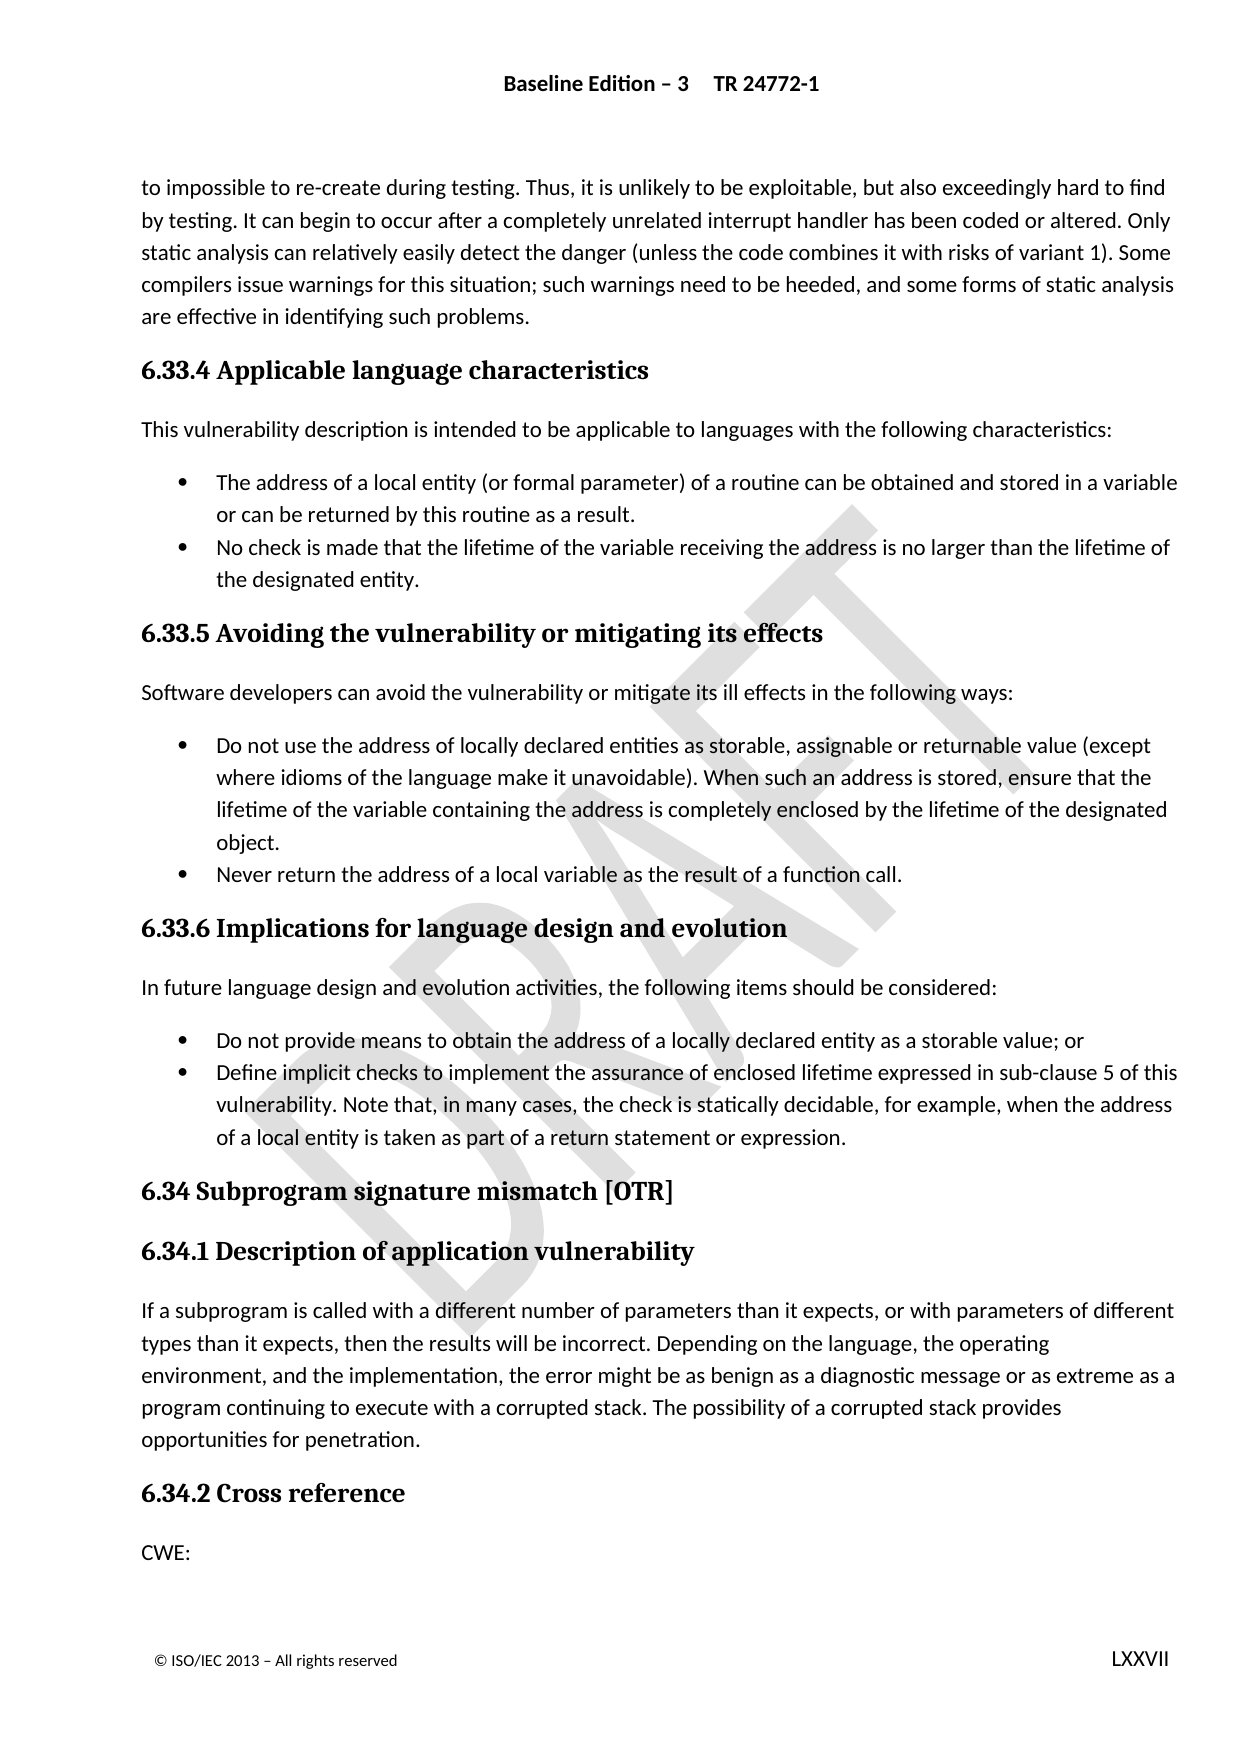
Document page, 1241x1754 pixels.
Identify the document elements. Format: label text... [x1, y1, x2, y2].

list No check is made that the lifetime of the variable receiving the address is no larger than the lifetime of the designated entity. [178, 533, 1182, 593]
text CWE: [141, 1538, 1182, 1566]
subtitle 6.33.4 Applicable language characteristics [141, 355, 1182, 386]
list The address of a local entity (or formal parameter) of a routine can be obtained and stored in a variable or can be returned by this routine as a result. [178, 468, 1182, 529]
text If a subprogram is called with a different number of parameters than it expects, or with parameters of different types than it expects, then the results will be incorrect. Depending on the language, the operating environment, and the implementation, the error might be as benign as a diagnostic message or as extreme as a program continuing to execute with a corrupted stack. The possibility of a corrupted stack provides opportunities for penetration. [141, 1296, 1182, 1453]
subtitle 6.34.2 Cross reference [141, 1478, 1182, 1509]
subtitle 6.33.5 Avoiding the vulnerability or mitigating its effects [141, 618, 1182, 649]
list Do not provide means to obtain the address of a locally declared entity as a storable value; or [178, 1026, 1182, 1054]
list Do not use the address of locally declared entities as storable, assignable or returnable value (except where idioms of the language make it unavoidable). When such an address is stored, ensure that the lifetime of the variable containing the address is completely enclosed by the lifetime of the designated object. [178, 731, 1182, 856]
text In future language design and evolution activities, the following items should be considered: [141, 973, 1182, 1001]
text Software developers can avoid the vulnerability or mitigate its ill effects in the following ways: [141, 678, 1182, 706]
list Never return the address of a local variable as the result of a function call. [178, 860, 1182, 888]
subtitle 6.34.1 Description of application vulnerability [141, 1236, 1182, 1267]
list Define implicit checks to implement the assurance of enclosed lifetime expressed in sub-clause 5 of this vulnerability. Note that, in many cases, the check is statically decidable, for example, when the address of a local entity is taken as part of a return statement or expression. [178, 1058, 1182, 1151]
text This vulnerability description is intended to be applicable to languages with the following characteristics: [141, 415, 1182, 443]
subtitle 6.34 Subprogram signature mismatch [OTR] [141, 1176, 1182, 1207]
subtitle 6.33.6 Implications for language design and evolution [141, 913, 1182, 944]
